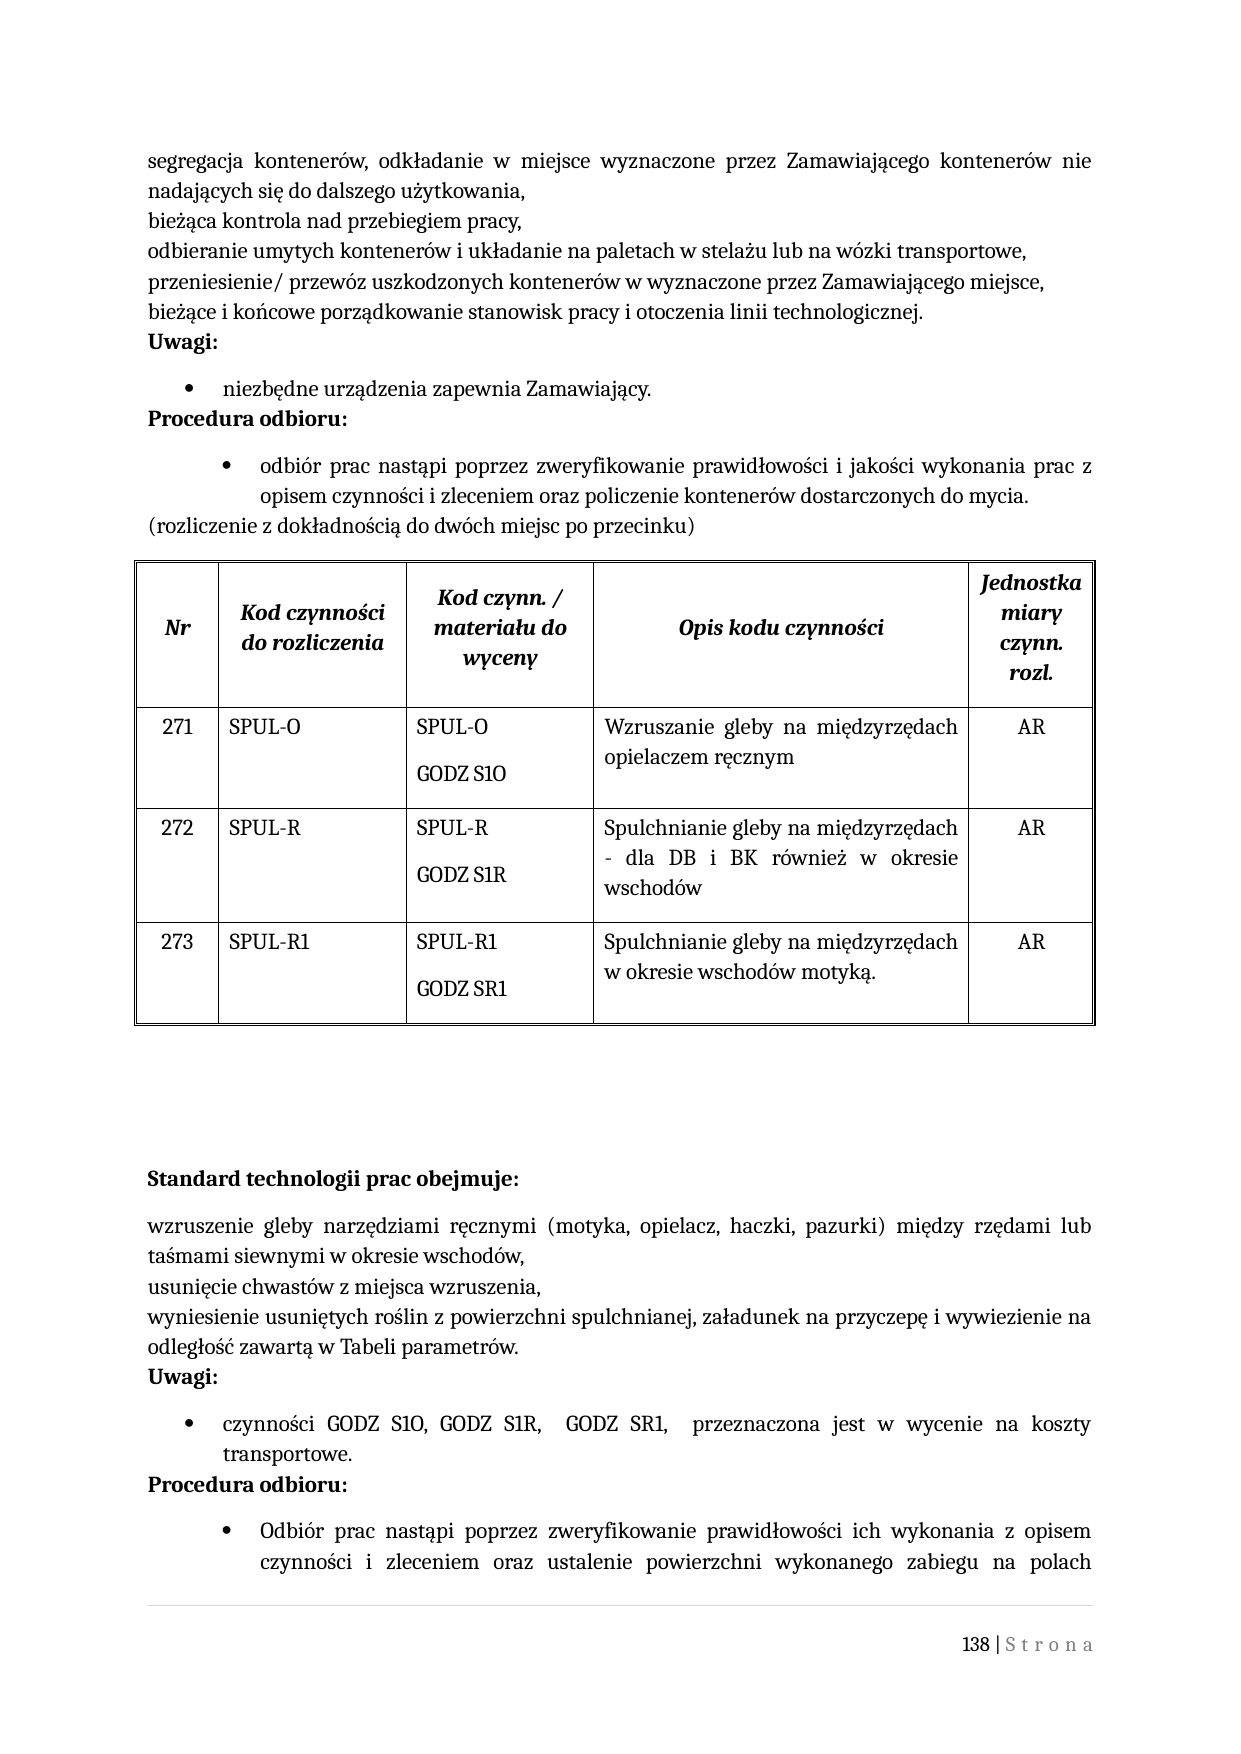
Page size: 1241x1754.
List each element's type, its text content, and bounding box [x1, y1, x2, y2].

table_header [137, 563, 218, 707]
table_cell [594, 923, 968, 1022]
text segregacja kontenerów, odkładanie w miejsce wyznaczone przez Zamawiającego kontenerów nie nadających się do dalszego użytkowania, [148, 148, 1093, 204]
text odbieranie umytych kontenerów i układanie na paletach w stelażu lub na wózki transportowe, [148, 238, 1093, 264]
text Uwagi: [148, 1364, 1093, 1390]
text wzruszenie gleby narzędziami ręcznymi (motyka, opielacz, haczki, pazurki) między rzędami lub taśmami siewnymi w okresie wschodów, [148, 1213, 1093, 1269]
text Uwagi: [148, 329, 1093, 355]
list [223, 1518, 1093, 1575]
text Standard technologii prac obejmuje: [148, 1166, 1093, 1192]
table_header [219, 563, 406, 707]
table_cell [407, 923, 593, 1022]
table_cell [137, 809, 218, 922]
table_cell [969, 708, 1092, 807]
text bieżące i końcowe porządkowanie stanowisk pracy i otoczenia linii technologicznej. [148, 299, 1093, 325]
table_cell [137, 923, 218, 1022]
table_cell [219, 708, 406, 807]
text wyniesienie usuniętych roślin z powierzchni spulchnianej, załadunek na przyczepę i wywiezienie na odległość zawartą w Tabeli parametrów. [148, 1304, 1093, 1360]
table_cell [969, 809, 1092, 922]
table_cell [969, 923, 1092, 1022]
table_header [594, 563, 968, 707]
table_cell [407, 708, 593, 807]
text bieżąca kontrola nad przebiegiem pracy, [148, 208, 1093, 234]
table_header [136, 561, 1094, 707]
text przeniesienie/ przewóz uszkodzonych kontenerów w wyznaczone przez Zamawiającego miejsce, [148, 268, 1093, 295]
text Procedura odbioru: [148, 406, 1093, 432]
text Procedura odbioru: [148, 1471, 1093, 1498]
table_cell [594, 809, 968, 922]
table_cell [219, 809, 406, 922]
text usunięcie chwastów z miejsca wzruszenia, [148, 1273, 1093, 1300]
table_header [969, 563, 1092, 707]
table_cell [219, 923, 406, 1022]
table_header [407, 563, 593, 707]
text (rozliczenie z dokładnością do dwóch miejsc po przecinku) [148, 513, 1093, 539]
list odbiór prac nastąpi poprzez zweryfikowanie prawidłowości i jakości wykonania prac z opisem czynności i zleceniem oraz policzenie kontenerów dostarczonych do mycia. [223, 453, 1093, 509]
list czynności GODZ S1O, GODZ S1R, GODZ SR1, przeznaczona jest w wycenie na koszty transportowe. [185, 1411, 1093, 1467]
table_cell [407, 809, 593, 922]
list niezbędne urządzenia zapewnia Zamawiający. [185, 376, 1093, 402]
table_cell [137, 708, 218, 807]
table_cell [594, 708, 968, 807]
